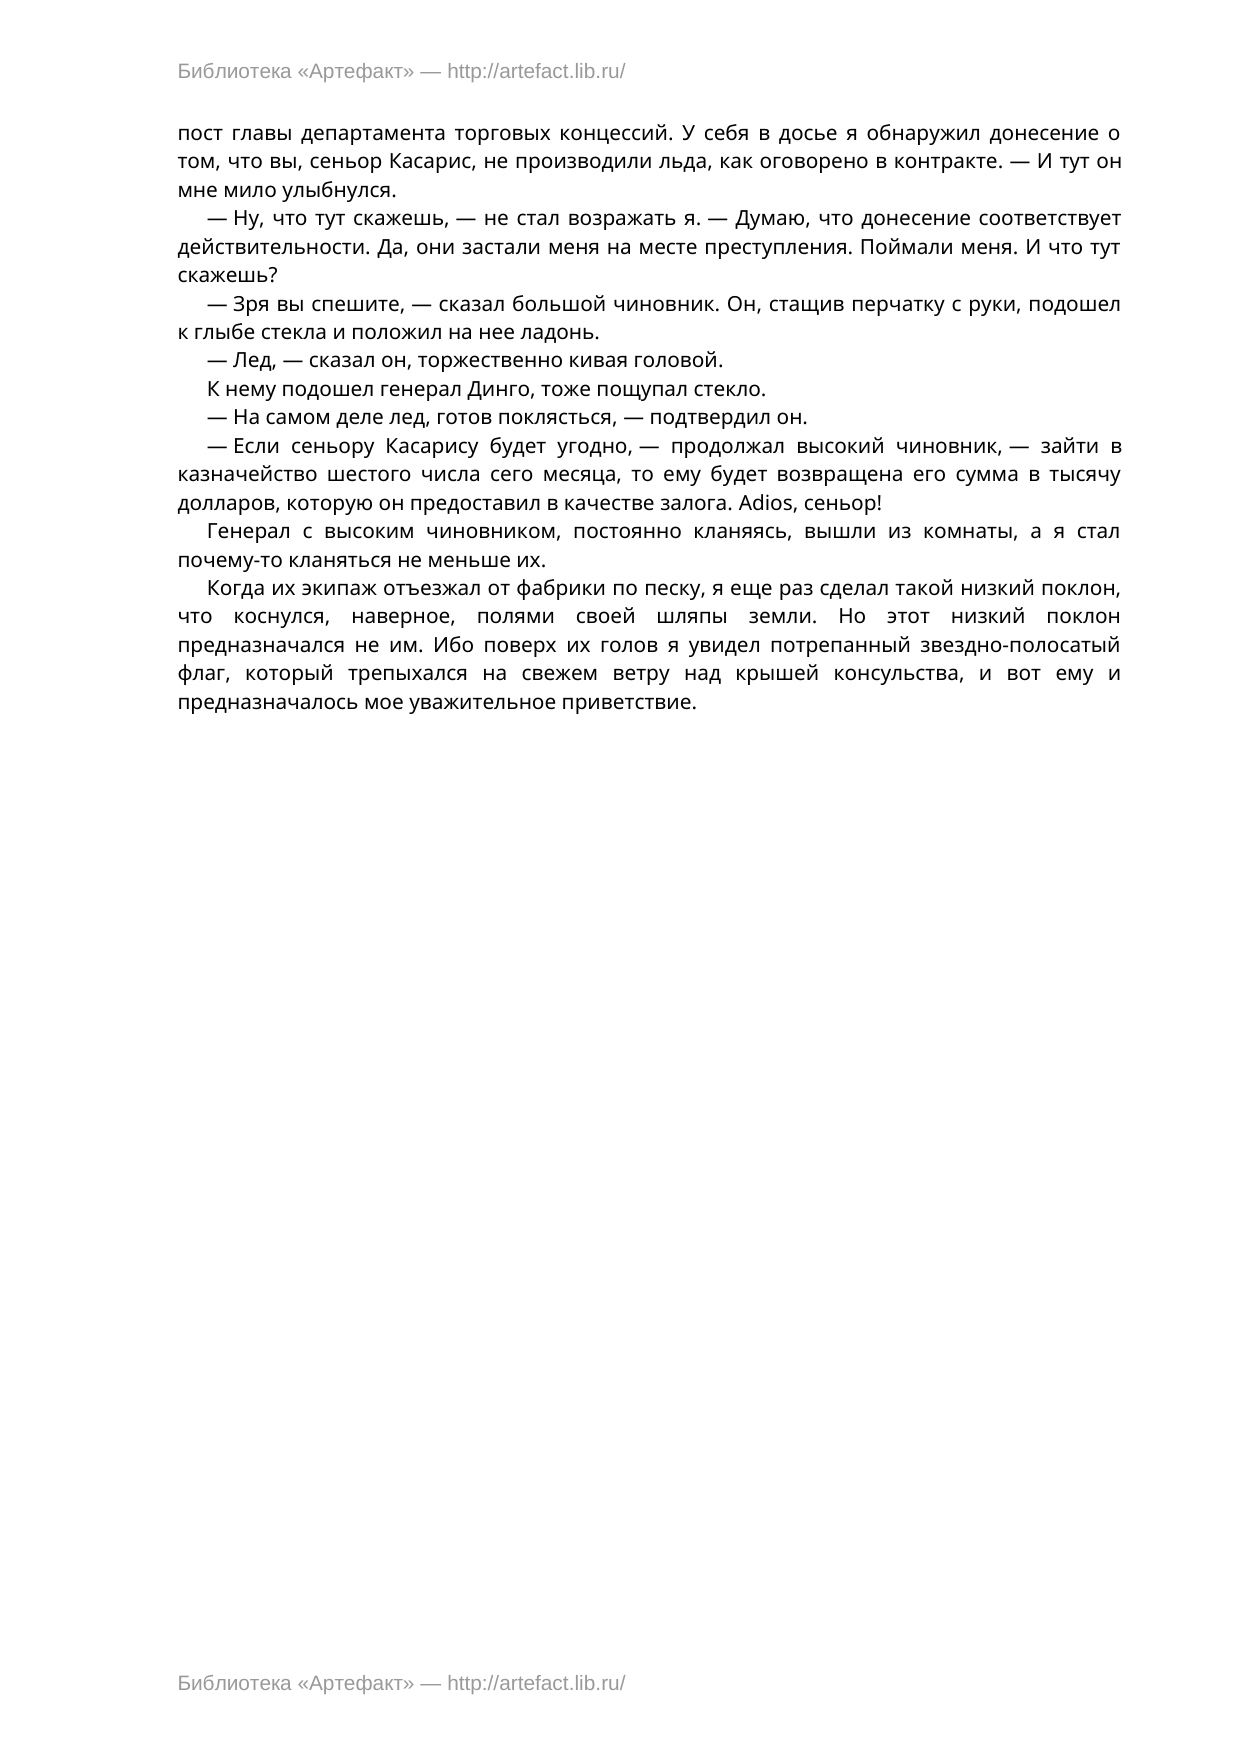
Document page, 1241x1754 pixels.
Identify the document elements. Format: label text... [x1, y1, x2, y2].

text — Лед, — сказал он, торжественно кивая головой. [177, 346, 1122, 374]
text Когда их экипаж отъезжал от фабрики по песку, я еще раз сделал такой низкий поклон, что коснулся, наверное, полями своей шляпы земли. Но этот низкий поклон предназначался не им. Ибо поверх их голов я увидел потрепанный звездно-полосатый флаг, который трепыхался на свежем ветру над крышей консульства, и вот ему и предназначалось мое уважительное приветствие. [177, 573, 1122, 715]
text — На самом деле лед, готов поклясться, — подтвердил он. [177, 402, 1122, 431]
text — Ну, что тут скажешь, — не стал возражать я. — Думаю, что донесение соответствует действительности. Да, они застали меня на месте преступления. Поймали меня. И что тут скажешь? [177, 203, 1122, 289]
text — Если сеньору Касарису будет угодно, — продолжал высокий чиновник, — зайти в казначейство шестого числа сего месяца, то ему будет возвращена его сумма в тысячу долларов, которую он предоставил в качестве залога. Adios, сеньор! [177, 431, 1122, 516]
text — Зря вы спешите, — сказал большой чиновник. Он, стащив перчатку с руки, подошел к глыбе стекла и положил на нее ладонь. [177, 289, 1122, 346]
text К нему подошел генерал Динго, тоже пощупал стекло. [177, 374, 1122, 402]
text Генерал с высоким чиновником, постоянно кланяясь, вышли из комнаты, а я стал почему-то кланяться не меньше их. [177, 516, 1122, 573]
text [177, 118, 1122, 203]
